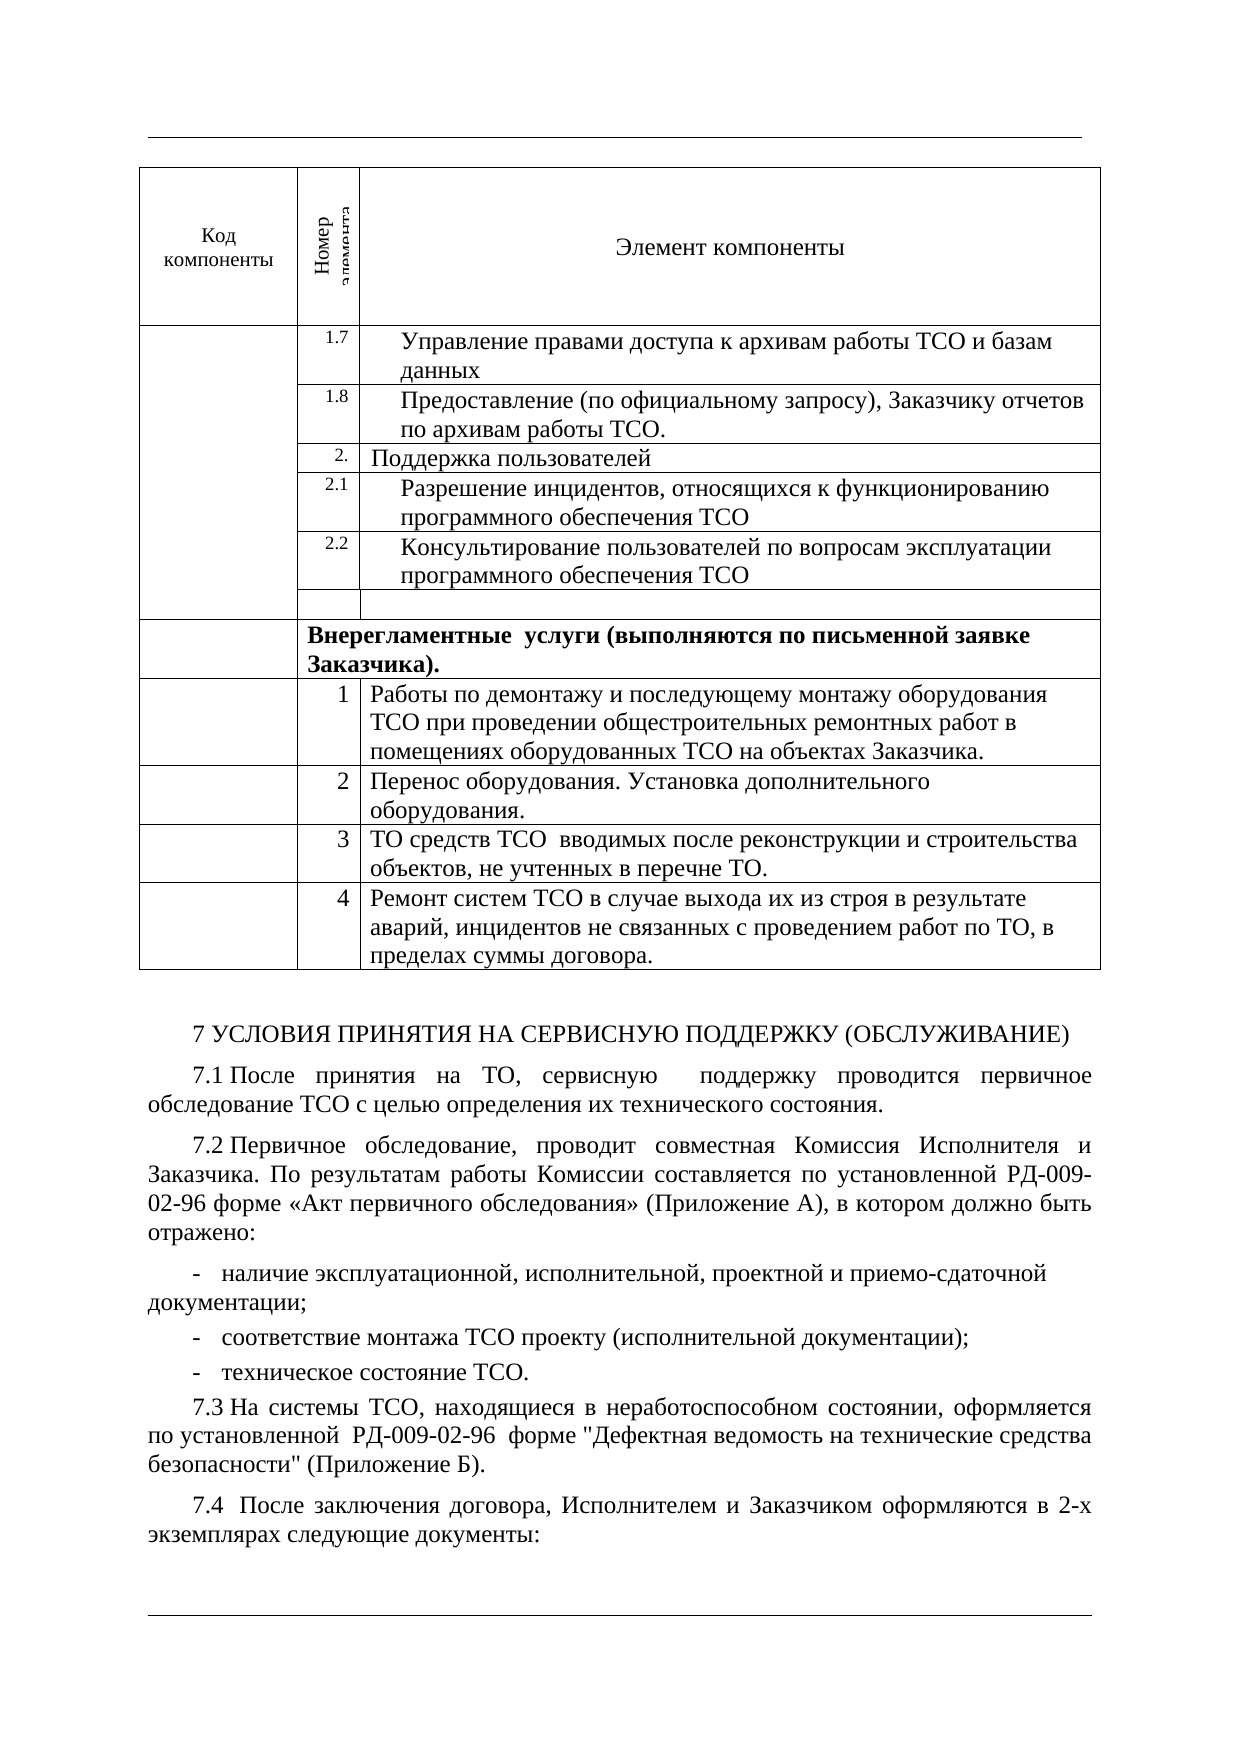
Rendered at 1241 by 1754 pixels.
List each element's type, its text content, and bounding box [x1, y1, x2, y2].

text соответствие монтажа ТСО проекту (исполнительной документации); [148, 1322, 1092, 1351]
table_cell 2.2 [298, 532, 359, 589]
table_cell [140, 766, 297, 823]
table_cell [361, 590, 1100, 619]
subtitle УСЛОВИЯ ПРИНЯТИЯ НА СЕРВИСНУЮ ПОДДЕРЖКУ (ОБСЛУЖИВАНИЕ) [148, 1019, 1092, 1048]
table_cell Ремонт систем ТСО в случае выхода их из строя в результате аварий, инцидентов не связанных с проведением работ по ТО, в пределах суммы договора. [361, 883, 1100, 969]
table_cell Управление правами доступа к архивам работы ТСО и базам данных [360, 326, 1100, 384]
table_cell 3 [298, 825, 360, 882]
table_cell 1 [298, 679, 360, 765]
table_cell 1.7 [298, 326, 359, 384]
text После заключения договора, Исполнителем и Заказчиком оформляются в 2-х экземплярах следующие документы: [148, 1491, 1092, 1548]
table_cell [140, 679, 297, 765]
table_cell Разрешение инцидентов, относящихся к функционированию программного обеспечения ТСО [360, 473, 1100, 531]
table_cell Внерегламентные услуги (выполняются по письменной заявке Заказчика). [298, 620, 1100, 678]
table_cell [298, 590, 360, 619]
table_cell [140, 883, 297, 969]
table_cell Консультирование пользователей по вопросам эксплуатации программного обеспечения ТСО [360, 532, 1100, 589]
table_cell Перенос оборудования. Установка дополнительного оборудования. [361, 766, 1100, 823]
table_cell ТО средств ТСО вводимых после реконструкции и строительства объектов, не учтенных в перечне ТО. [361, 825, 1100, 882]
table_header Элемент компоненты [360, 168, 1100, 325]
table_header Номер элемента [298, 168, 359, 325]
table_header Код компоненты [140, 168, 297, 325]
table_cell Поддержка пользователей [360, 444, 1100, 472]
table_cell Предоставление (по официальному запросу), Заказчику отчетов по архивам работы ТСО. [360, 385, 1100, 442]
text Первичное обследование, проводит совместная Комиссия Исполнителя и Заказчика. По результатам работы Комиссии составляется по установленной РД-009-02-96 форме «Акт первичного обследования» (Приложение А), в котором должно быть отражено: [148, 1131, 1092, 1246]
table_cell 2 [298, 766, 360, 823]
table_cell 2. [298, 444, 359, 472]
table_cell [140, 620, 297, 678]
table_cell Работы по демонтажу и последующему монтажу оборудования ТСО при проведении общестроительных ремонтных работ в помещениях оборудованных ТСО на объектах Заказчика. [361, 679, 1100, 765]
text наличие эксплуатационной, исполнительной, проектной и приемо-сдаточной документации; [148, 1258, 1092, 1316]
table_cell 2.1 [298, 473, 359, 531]
table_cell 4 [298, 883, 360, 969]
table_cell [140, 825, 297, 882]
table_cell 1.8 [298, 385, 359, 442]
text После принятия на ТО, сервисную поддержку проводится первичное обследование ТСО с целью определения их технического состояния. [148, 1061, 1092, 1118]
text техническое состояние ТСО. [148, 1357, 1092, 1386]
text На системы ТСО, находящиеся в неработоспособном состоянии, оформляется по установленной РД-009-02-96 форме "Дефектная ведомость на технические средства безопасности" (Приложение Б). [148, 1392, 1092, 1478]
